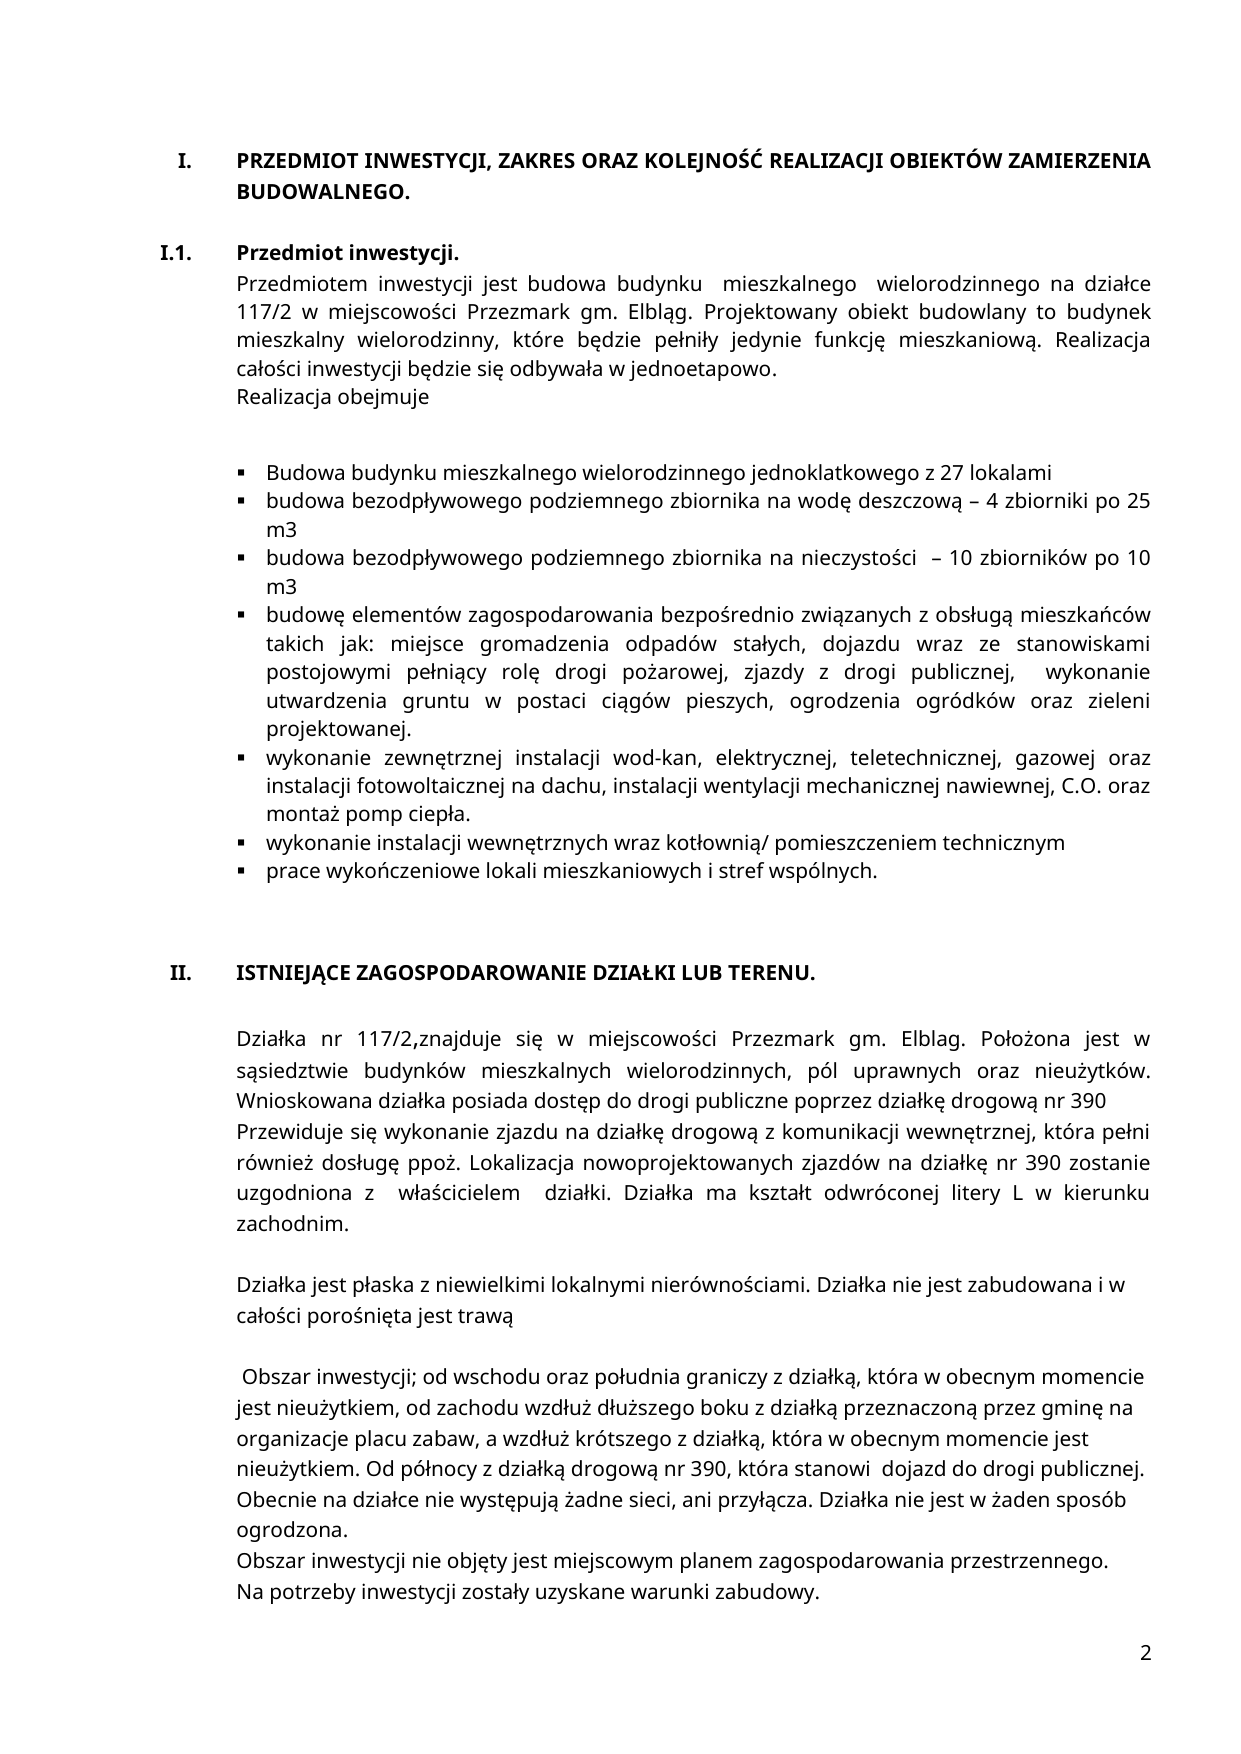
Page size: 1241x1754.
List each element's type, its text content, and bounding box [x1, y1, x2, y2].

list budowę elementów zagospodarowania bezpośrednio związanych z obsługą mieszkańców takich jak: miejsce gromadzenia odpadów stałych, dojazdu wraz ze stanowiskami postojowymi pełniący rolę drogi pożarowej, zjazdy z drogi publicznej, wykonanie utwardzenia gruntu w postaci ciągów pieszych, ogrodzenia ogródków oraz zieleni projektowanej. [236, 600, 1152, 743]
list ISTNIEJĄCE ZAGOSPODAROWANIE DZIAŁKI LUB TERENU. [192, 958, 1152, 987]
list Realizacja obejmuje [236, 382, 1152, 411]
list prace wykończeniowe lokali mieszkaniowych i stref wspólnych. [236, 856, 1152, 885]
list Przewiduje się wykonanie zjazdu na działkę drogową z komunikacji wewnętrznej, która pełni również dosługę ppoż. Lokalizacja nowoprojektowanych zjazdów na działkę nr 390 zostanie uzgodniona z właścicielem działki. Działka ma kształt odwróconej litery L w kierunku zachodnim. [236, 1117, 1152, 1237]
text Na potrzeby inwestycji zostały uzyskane warunki zabudowy. [236, 1577, 1152, 1605]
list Działka nr 117/2,znajduje się w miejscowości Przezmark gm. Elblag. Położona jest w sąsiedztwie budynków mieszkalnych wielorodzinnych, pól uprawnych oraz nieużytków. Wnioskowana działka posiada dostęp do drogi publiczne poprzez działkę drogową nr 390 [236, 1019, 1152, 1115]
list Budowa budynku mieszkalnego wielorodzinnego jednoklatkowego z 27 lokalami [236, 458, 1152, 487]
list wykonanie instalacji wewnętrznych wraz kotłownią/ pomieszczeniem technicznym [236, 828, 1152, 856]
list budowa bezodpływowego podziemnego zbiornika na wodę deszczową – 4 zbiorniki po 25 m3 [236, 487, 1152, 543]
text Obszar inwestycji nie objęty jest miejscowym planem zagospodarowania przestrzennego. [236, 1546, 1152, 1575]
text Działka jest płaska z niewielkimi lokalnymi nierównościami. Działka nie jest zabudowana i w całości porośnięta jest trawą [236, 1270, 1152, 1329]
list Przedmiotem inwestycji jest budowa budynku mieszkalnego wielorodzinnego na działce 117/2 w miejscowości Przezmark gm. Elbląg. Projektowany obiekt budowlany to budynek mieszkalny wielorodzinny, które będzie pełniły jedynie funkcję mieszkaniową. Realizacja całości inwestycji będzie się odbywała w jednoetapowo. [236, 269, 1152, 382]
list budowa bezodpływowego podziemnego zbiornika na nieczystości – 10 zbiorników po 10 m3 [236, 543, 1152, 600]
list wykonanie zewnętrznej instalacji wod-kan, elektrycznej, teletechnicznej, gazowej oraz instalacji fotowoltaicznej na dachu, instalacji wentylacji mechanicznej nawiewnej, C.O. oraz montaż pomp ciepła. [236, 743, 1152, 828]
list PRZEDMIOT INWESTYCJI, ZAKRES ORAZ KOLEJNOŚĆ REALIZACJI OBIEKTÓW ZAMIERZENIA BUDOWALNEGO. [192, 146, 1152, 205]
list Przedmiot inwestycji. [192, 238, 1152, 267]
text Obecnie na działce nie występują żadne sieci, ani przyłącza. Działka nie jest w żaden sposób ogrodzona. [236, 1485, 1152, 1544]
text Obszar inwestycji; od wschodu oraz południa graniczy z działką, która w obecnym momencie jest nieużytkiem, od zachodu wzdłuż dłuższego boku z działką przeznaczoną przez gminę na organizacje placu zabaw, a wzdłuż krótszego z działką, która w obecnym momencie jest nieużytkiem. Od północy z działką drogową nr 390, która stanowi dojazd do drogi publicznej. [236, 1362, 1152, 1483]
